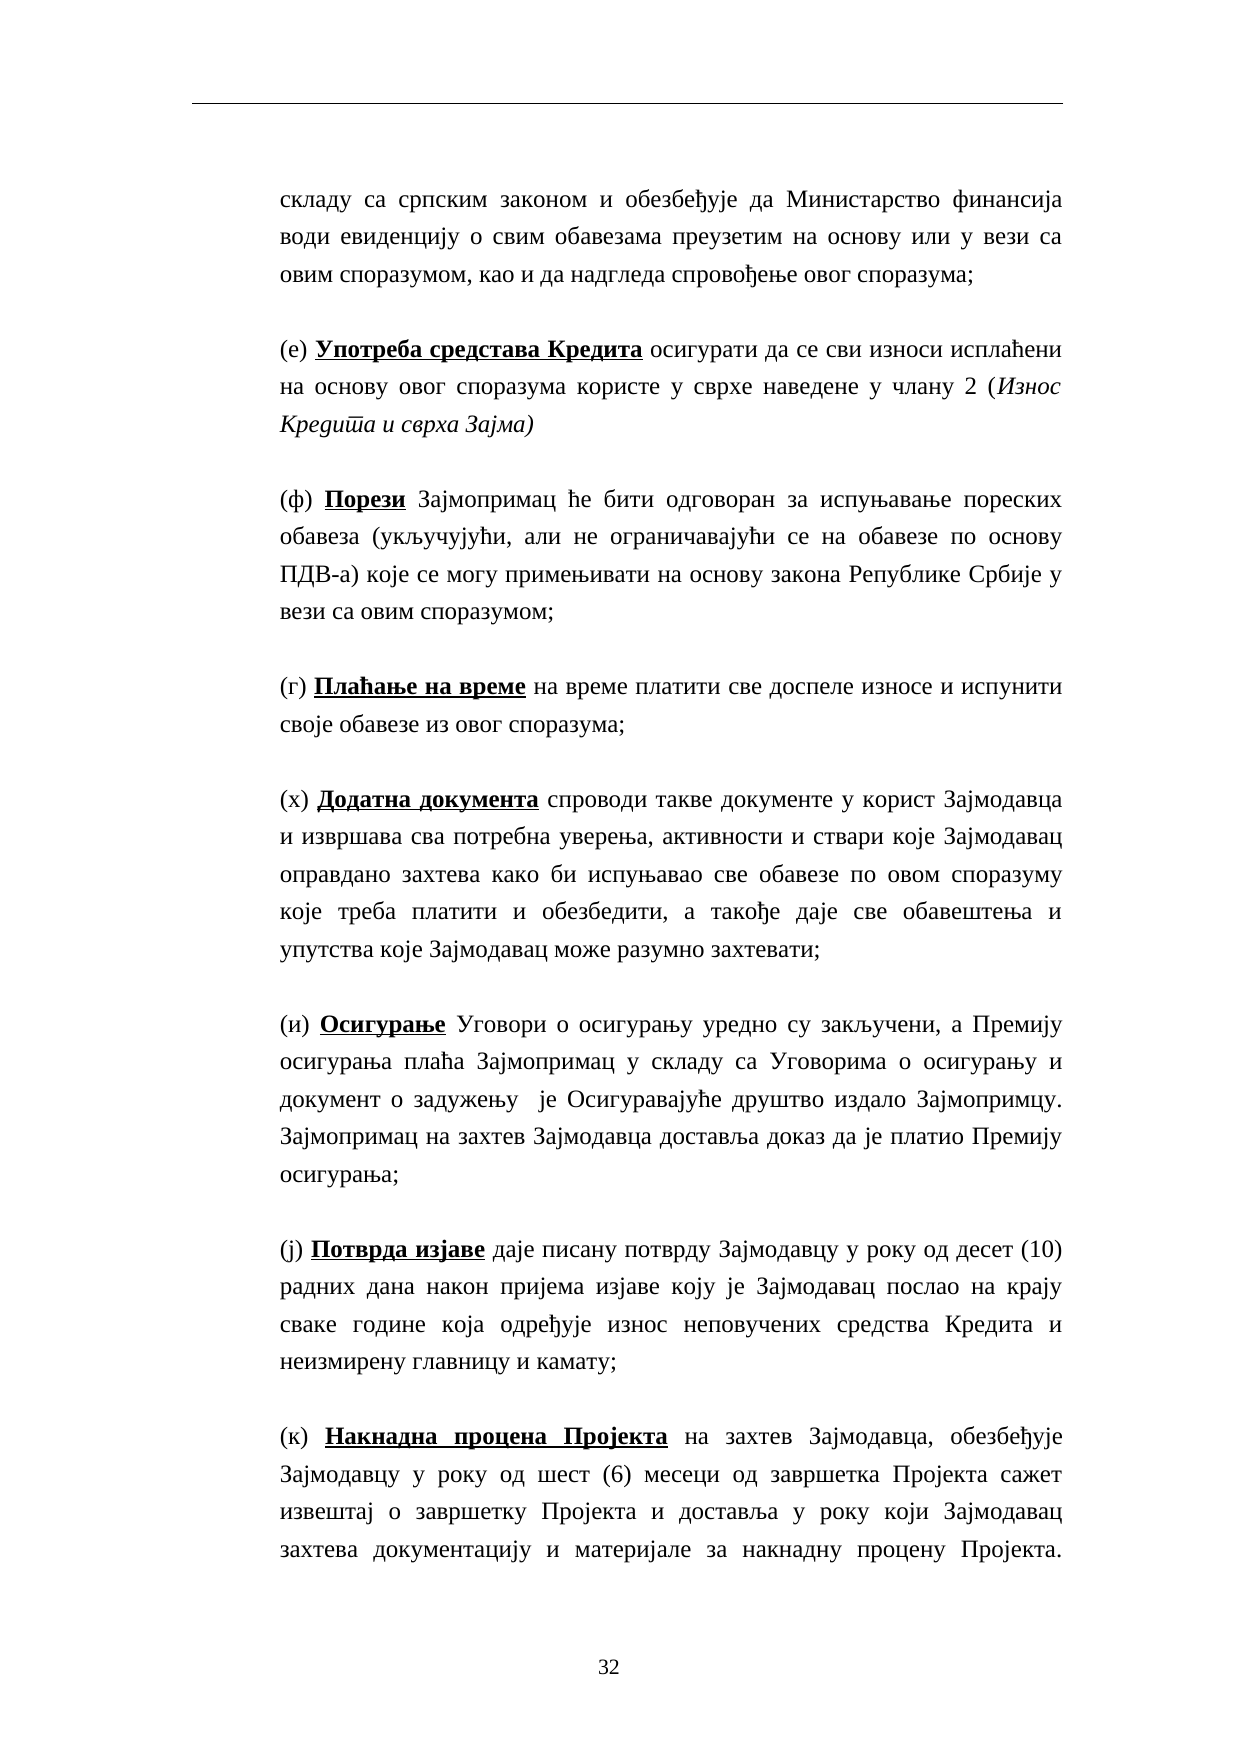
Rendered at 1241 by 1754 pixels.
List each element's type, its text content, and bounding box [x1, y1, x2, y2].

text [279, 177, 1063, 290]
text (х) Додатна документа спроводи такве документе у корист Зајмодавца и извршава сва потребна уверења, активности и ствари које Зајмодавац оправдано захтева како би испуњавао све обавезе по овом споразуму које треба платити и обезбедити, а такође даје све обавештења и упутства које Зајмодавац може разумно захтевати; [279, 777, 1063, 965]
text (ј) Потврда изјаве даје писану потврду Зајмодавцу у року од десет (10) радних дана након пријема изјаве коју је Зајмодавац послао на крају сваке године која одређује износ неповучених средства Кредита и неизмирену главницу и камату; [279, 1227, 1063, 1377]
text (и) Осигурање Уговори о осигурању уредно су закључени, а Премију осигурања плаћа Зајмопримац у складу са Уговорима о осигурању и документ о задужењу је Осигуравајуће друштво издало Зајмопримцу. Зајмопримац на захтев Зајмодавца доставља доказ да је платио Премију осигурања; [279, 1002, 1063, 1190]
text (ф) Порези Зајмопримац ће бити одговоран за испуњавање пореских обавеза (укључујући, али не ограничавајући се на обавезе по основу ПДВ-а) које се могу примењивати на основу закона Републике Србије у вези са овим споразумом; [279, 477, 1063, 627]
text (е) Употреба средстава Кредита осигурати да се сви износи исплаћени на основу овог споразума користе у сврхе наведене у члану 2 (Износ Кредита и сврха Зајма) [279, 327, 1063, 440]
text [279, 1415, 1063, 1565]
text (г) Плаћање на време на време платити све доспеле износе и испунити своје обавезе из овог споразума; [279, 665, 1063, 740]
